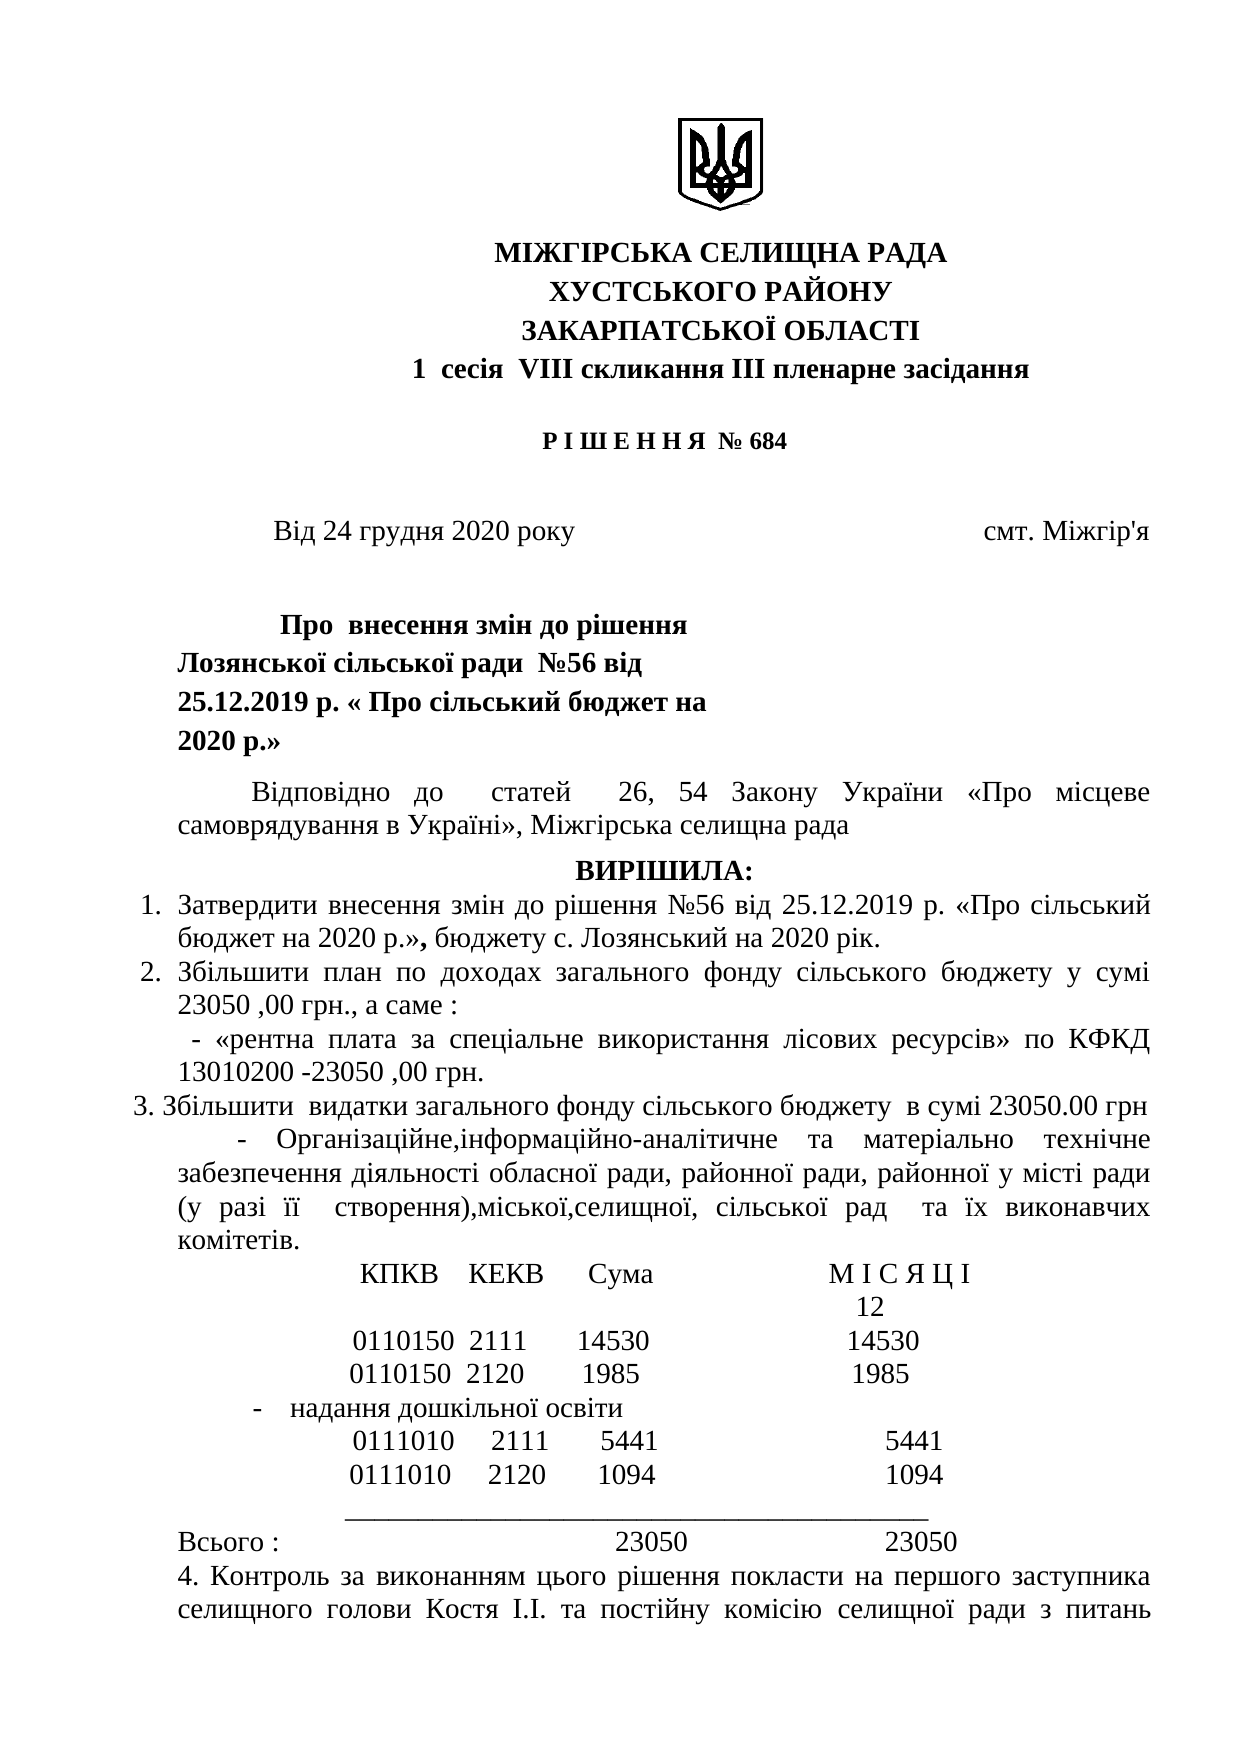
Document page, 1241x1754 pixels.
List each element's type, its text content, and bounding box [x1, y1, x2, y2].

list Збільшити план по доходах загального фонду сільського бюджету у сумі 23050 ,00 грн., а саме : [140, 954, 1152, 1021]
text 12 [177, 1289, 1152, 1323]
list надання дошкільної освіти [252, 1390, 1152, 1423]
text Р І Ш Е Н Н Я № 684 [177, 426, 1152, 454]
list 3. Збільшити видатки загального фонду сільського бюджету в сумі 23050.00 грн [133, 1088, 1152, 1122]
text Про внесення змін до рішення Лозянської сільської ради №56 від 25.12.2019 р. « Про сільський бюджет на 2020 р.» [177, 607, 738, 756]
text ________________________________________ [177, 1491, 1152, 1524]
text МІЖГІРСЬКА СЕЛИЩНА РАДА [177, 236, 1152, 269]
text 0110150 2111 14530 14530 [177, 1323, 1152, 1356]
text КПКВ КЕКВ Сума М І С Я Ц І [177, 1256, 1152, 1289]
subtitle Від 24 грудня 2020 року смт. Міжгір'я [177, 513, 1152, 547]
text - Організаційне,інформаційно-аналітичне та матеріально технічне забезпечення діяльності обласної ради, районної ради, районної у місті ради (у разі її створення),міської,селищної, сільської рад та їх виконавчих комітетів. [177, 1122, 1152, 1256]
text ВИРІШИЛА: [177, 853, 1152, 887]
text ХУСТСЬКОГО РАЙОНУ [177, 274, 1152, 308]
list - «рентна плата за спеціальне використання лісових ресурсів» по КФКД 13010200 -23050 ,00 грн. [177, 1021, 1152, 1088]
text 0111010 2111 5441 5441 [177, 1423, 1152, 1457]
text 0110150 2120 1985 1985 [177, 1356, 1152, 1390]
text Відповідно до статей 26, 54 Закону України «Про місцеве самоврядування в Україні», Міжгірська селищна рада [177, 774, 1152, 841]
list Затвердити внесення змін до рішення №56 від 25.12.2019 р. «Про сільський бюджет на 2020 р.», бюджету с. Лозянський на 2020 рік. [140, 887, 1152, 954]
text 0111010 2120 1094 1094 [177, 1457, 1152, 1491]
text Всього : 23050 23050 [177, 1524, 1152, 1558]
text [177, 1558, 1152, 1625]
text 1 сесія VІІІ скликання ІІІ пленарне засідання [177, 351, 1152, 385]
picture [678, 118, 764, 211]
text ЗАКАРПАТСЬКОЇ ОБЛАСТІ [177, 313, 1152, 346]
